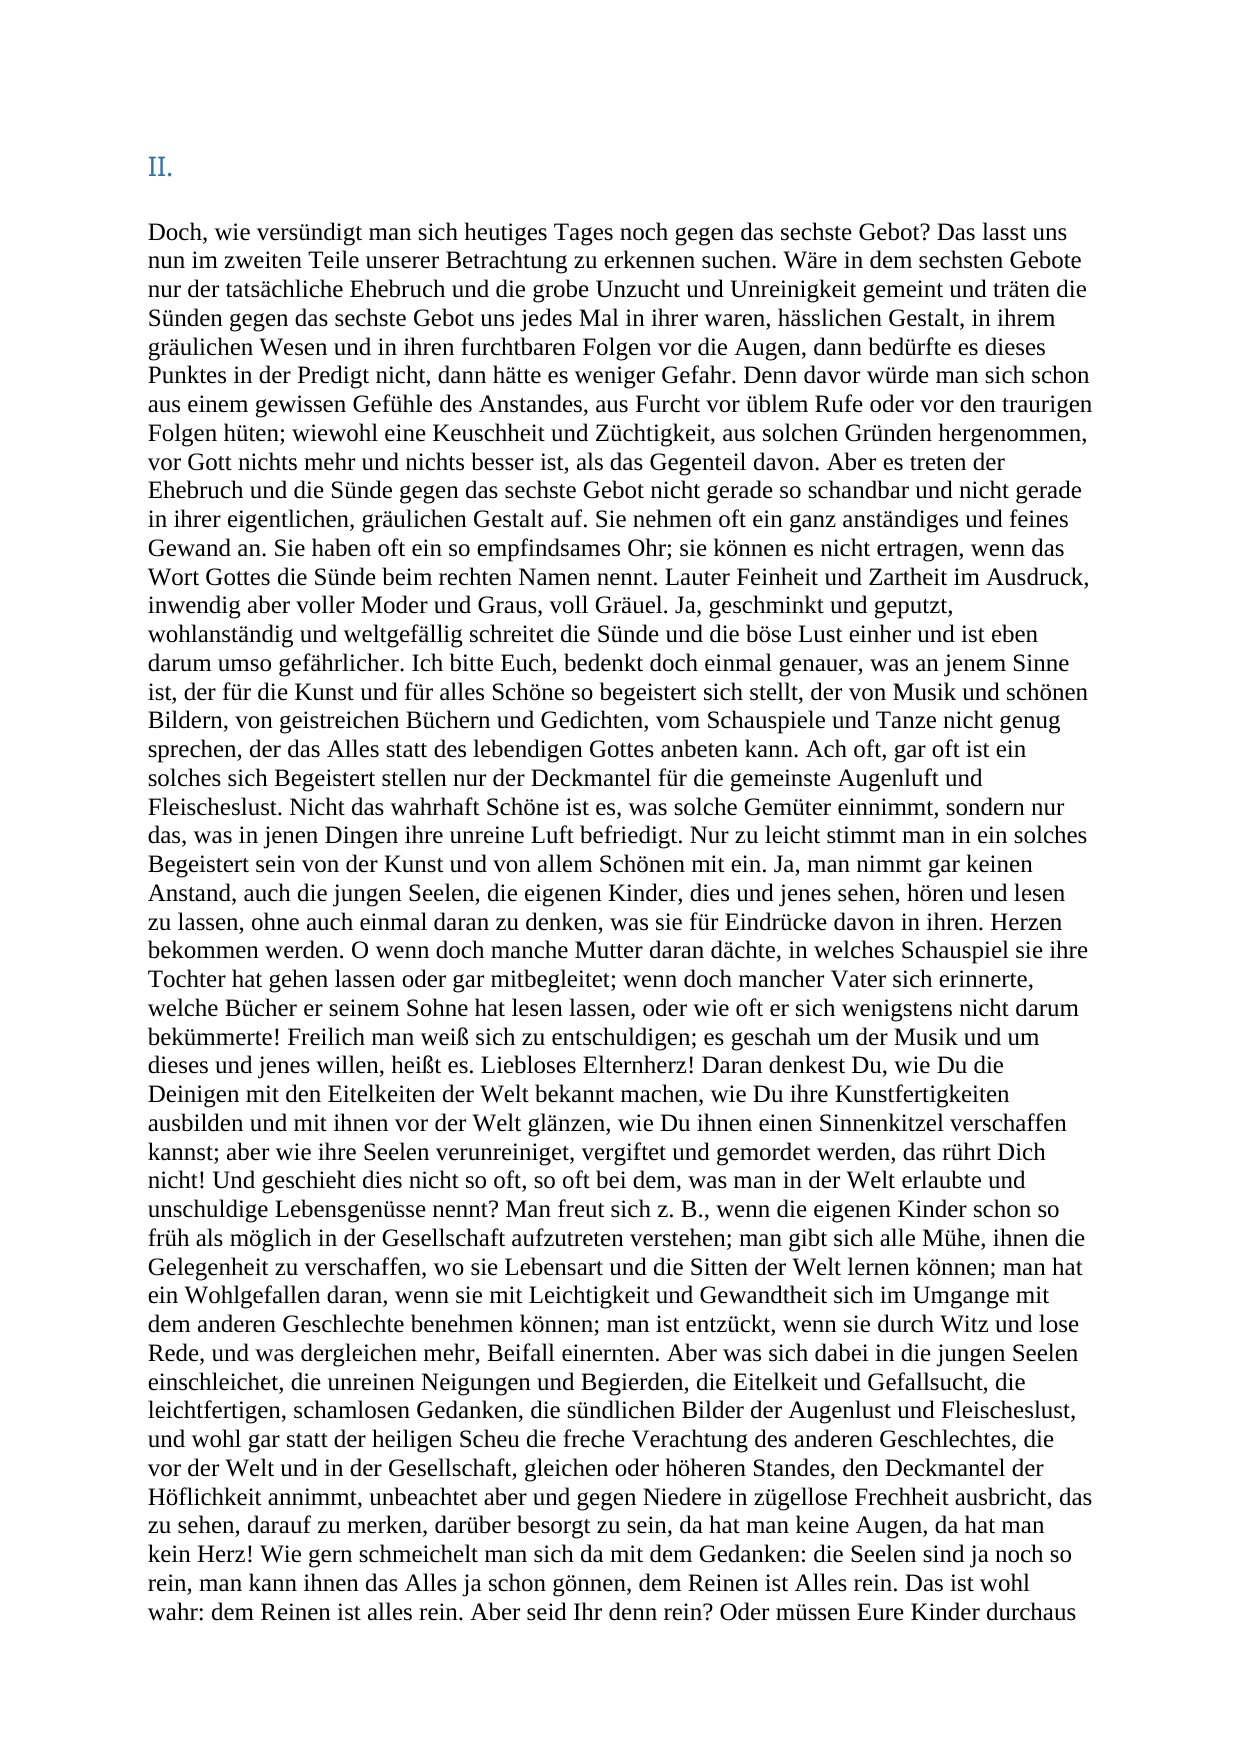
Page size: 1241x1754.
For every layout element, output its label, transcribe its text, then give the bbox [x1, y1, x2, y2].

subtitle II. [148, 148, 1093, 184]
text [148, 217, 1093, 1625]
